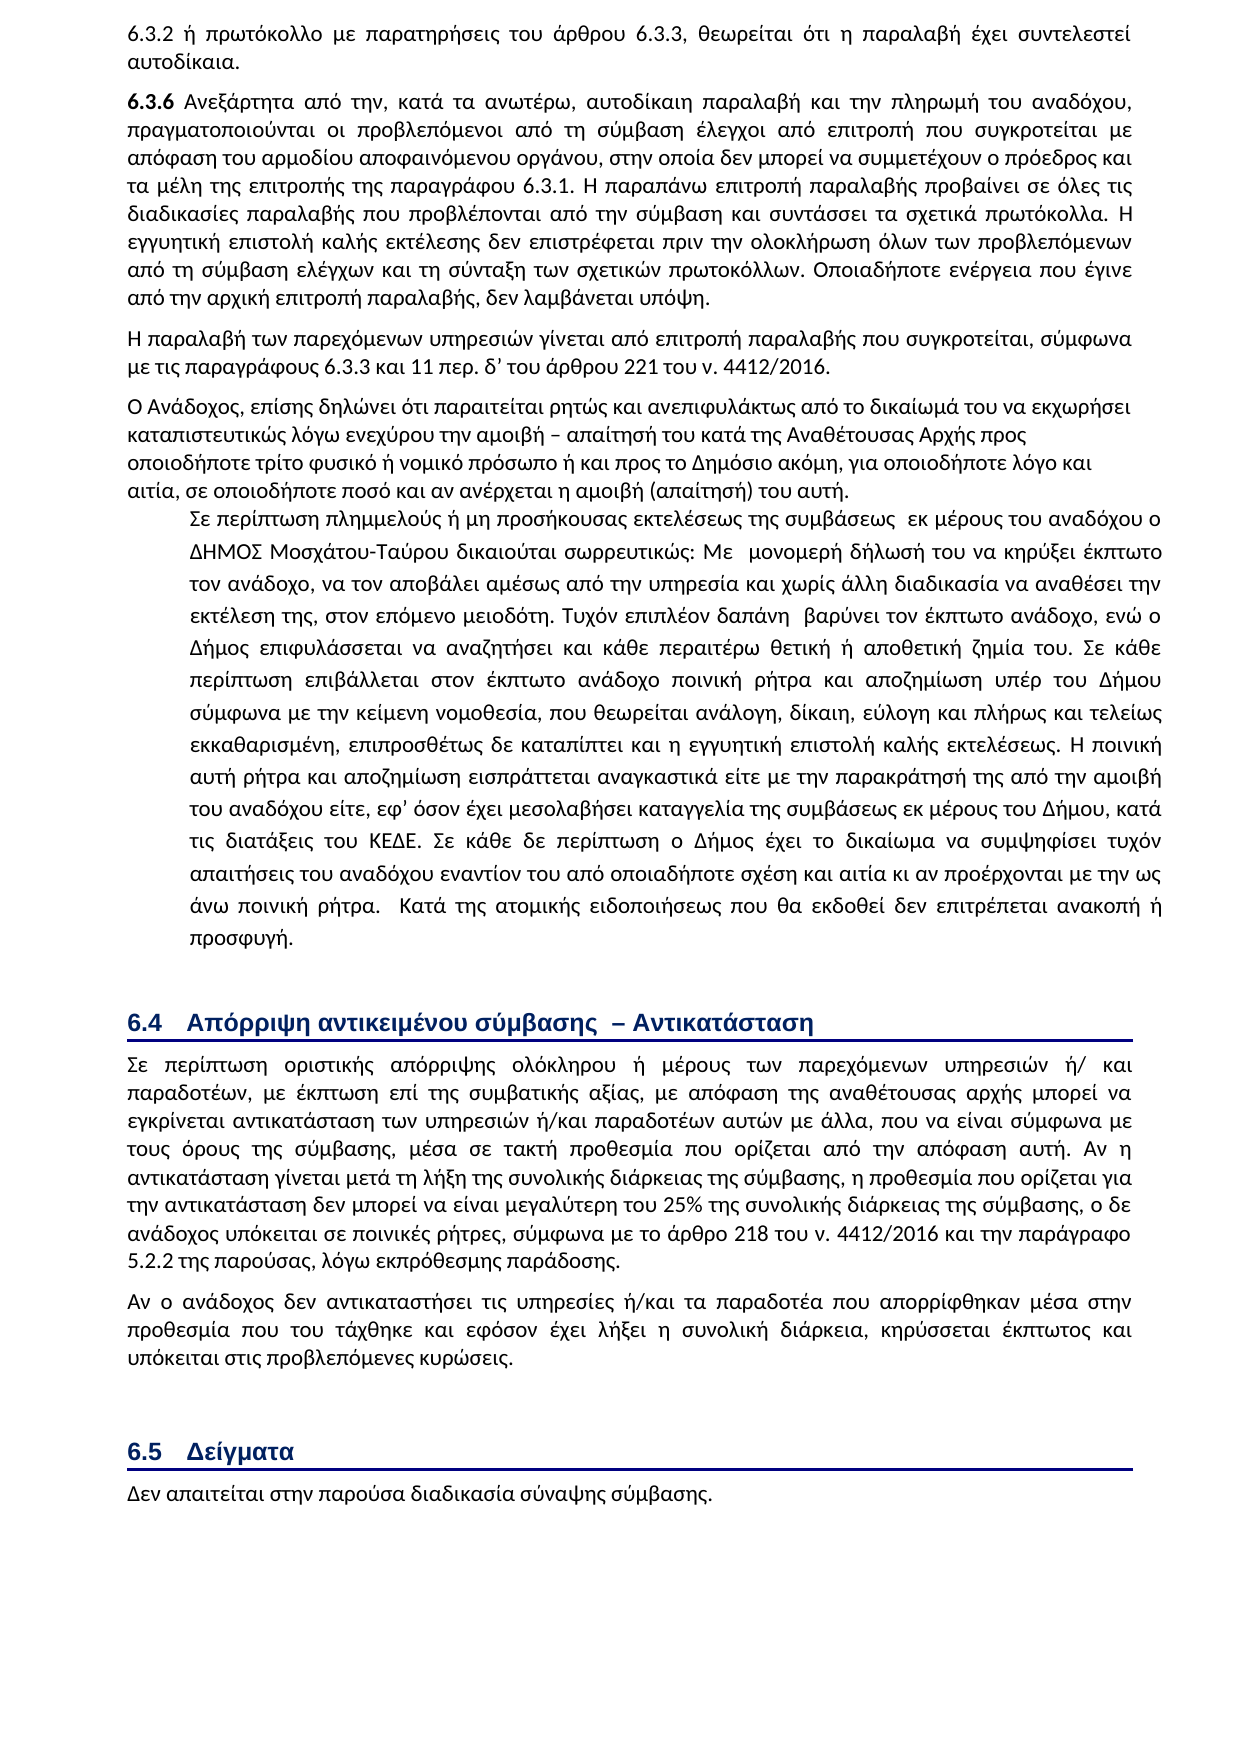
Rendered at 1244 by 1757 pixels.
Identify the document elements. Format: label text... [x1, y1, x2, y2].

text Σε περίπτωση οριστικής απόρριψης ολόκληρου ή μέρους των παρεχόμενων υπηρεσιών ή/ και παραδοτέων, με έκπτωση επί της συμβατικής αξίας, με απόφαση της αναθέτουσας αρχής μπορεί να εγκρίνεται αντικατάσταση των υπηρεσιών ή/και παραδοτέων αυτών με άλλα, που να είναι σύμφωνα με τους όρους της σύμβασης, μέσα σε τακτή προθεσμία που ορίζεται από την απόφαση αυτή. Αν η αντικατάσταση γίνεται μετά τη λήξη της συνολικής διάρκειας της σύμβασης, η προθεσμία που ορίζεται για την αντικατάσταση δεν μπορεί να είναι μεγαλύτερη του 25% της συνολικής διάρκειας της σύμβασης, ο δε ανάδοχος υπόκειται σε ποινικές ρήτρες, σύμφωνα με το άρθρο 218 του ν. 4412/2016 και την παράγραφο 5.2.2 της παρούσας, λόγω εκπρόθεσμης παράδοσης. [127, 1051, 1133, 1275]
text Αν ο ανάδοχος δεν αντικαταστήσει τις υπηρεσίες ή/και τα παραδοτέα που απορρίφθηκαν μέσα στην προθεσμία που του τάχθηκε και εφόσον έχει λήξει η συνολική διάρκεια, κηρύσσεται έκπτωτος και υπόκειται στις προβλεπόμενες κυρώσεις. [127, 1287, 1133, 1371]
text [127, 19, 1133, 75]
text Σε περίπτωση πλημμελούς ή μη προσήκουσας εκτελέσεως της συμβάσεως εκ μέρους του αναδόχου ο ΔΗΜΟΣ Μοσχάτου-Ταύρου δικαιούται σωρρευτικώς: Με μονομερή δήλωσή του να κηρύξει έκπτωτο τον ανάδοχο, να τον αποβάλει αμέσως από την υπηρεσία και χωρίς άλλη διαδικασία να αναθέσει την εκτέλεση της, στον επόμενο μειοδότη. Τυχόν επιπλέον δαπάνη βαρύνει τον έκπτωτο ανάδοχο, ενώ ο Δήμος επιφυλάσσεται να αναζητήσει και κάθε περαιτέρω θετική ή αποθετική ζημία του. Σε κάθε περίπτωση επιβάλλεται στον έκπτωτο ανάδοχο ποινική ρήτρα και αποζημίωση υπέρ του Δήμου σύμφωνα με την κείμενη νομοθεσία, που θεωρείται ανάλογη, δίκαιη, εύλογη και πλήρως και τελείως εκκαθαρισμένη, επιπροσθέτως δε καταπίπτει και η εγγυητική επιστολή καλής εκτελέσεως. Η ποινική αυτή ρήτρα και αποζημίωση εισπράττεται αναγκαστικά είτε με την παρακράτησή της από την αμοιβή του αναδόχου είτε, εφ’ όσον έχει μεσολαβήσει καταγγελία της συμβάσεως εκ μέρους του Δήμου, κατά τις διατάξεις του ΚΕΔΕ. Σε κάθε δε περίπτωση ο Δήμος έχει το δικαίωμα να συμψηφίσει τυχόν απαιτήσεις του αναδόχου εναντίον του από οποιαδήποτε σχέση και αιτία κι αν προέρχονται με την ως άνω ποινική ρήτρα. Κατά της ατομικής ειδοποιήσεως που θα εκδοθεί δεν επιτρέπεται ανακοπή ή προσφυγή. [189, 504, 1163, 951]
text Δεν απαιτείται στην παρούσα διαδικασία σύναψης σύμβασης. [127, 1479, 1133, 1507]
subtitle 6.4 Απόρριψη αντικειμένου σύμβασης – Αντικατάσταση [127, 1008, 1133, 1039]
subtitle 6.5 Δείγματα [127, 1437, 1133, 1468]
text Η παραλαβή των παρεχόμενων υπηρεσιών γίνεται από επιτροπή παραλαβής που συγκροτείται, σύμφωνα με τις παραγράφους 6.3.3 και 11 περ. δ’ του άρθρου 221 του ν. 4412/2016. [127, 324, 1133, 380]
text Ο Ανάδοχος, επίσης δηλώνει ότι παραιτείται ρητώς και ανεπιφυλάκτως από το δικαίωμά του να εκχωρήσει καταπιστευτικώς λόγω ενεχύρου την αμοιβή – απαίτησή του κατά της Αναθέτουσας Αρχής προς οποιοδήποτε τρίτο φυσικό ή νομικό πρόσωπο ή και προς το Δημόσιο ακόμη, για οποιοδήποτε λόγο και αιτία, σε οποιοδήποτε ποσό και αν ανέρχεται η αμοιβή (απαίτησή) του αυτή. [127, 392, 1133, 504]
text 6.3.6 Ανεξάρτητα από την, κατά τα ανωτέρω, αυτοδίκαιη παραλαβή και την πληρωμή του αναδόχου, πραγματοποιούνται οι προβλεπόμενοι από τη σύμβαση έλεγχοι από επιτροπή που συγκροτείται με απόφαση του αρμοδίου αποφαινόμενου οργάνου, στην οποία δεν μπορεί να συμμετέχουν ο πρόεδρος και τα μέλη της επιτροπής της παραγράφου 6.3.1. Η παραπάνω επιτροπή παραλαβής προβαίνει σε όλες τις διαδικασίες παραλαβής που προβλέπονται από την σύμβαση και συντάσσει τα σχετικά πρωτόκολλα. Η εγγυητική επιστολή καλής εκτέλεσης δεν επιστρέφεται πριν την ολοκλήρωση όλων των προβλεπόμενων από τη σύμβαση ελέγχων και τη σύνταξη των σχετικών πρωτοκόλλων. Οποιαδήποτε ενέργεια που έγινε από την αρχική επιτροπή παραλαβής, δεν λαμβάνεται υπόψη. [127, 87, 1133, 311]
